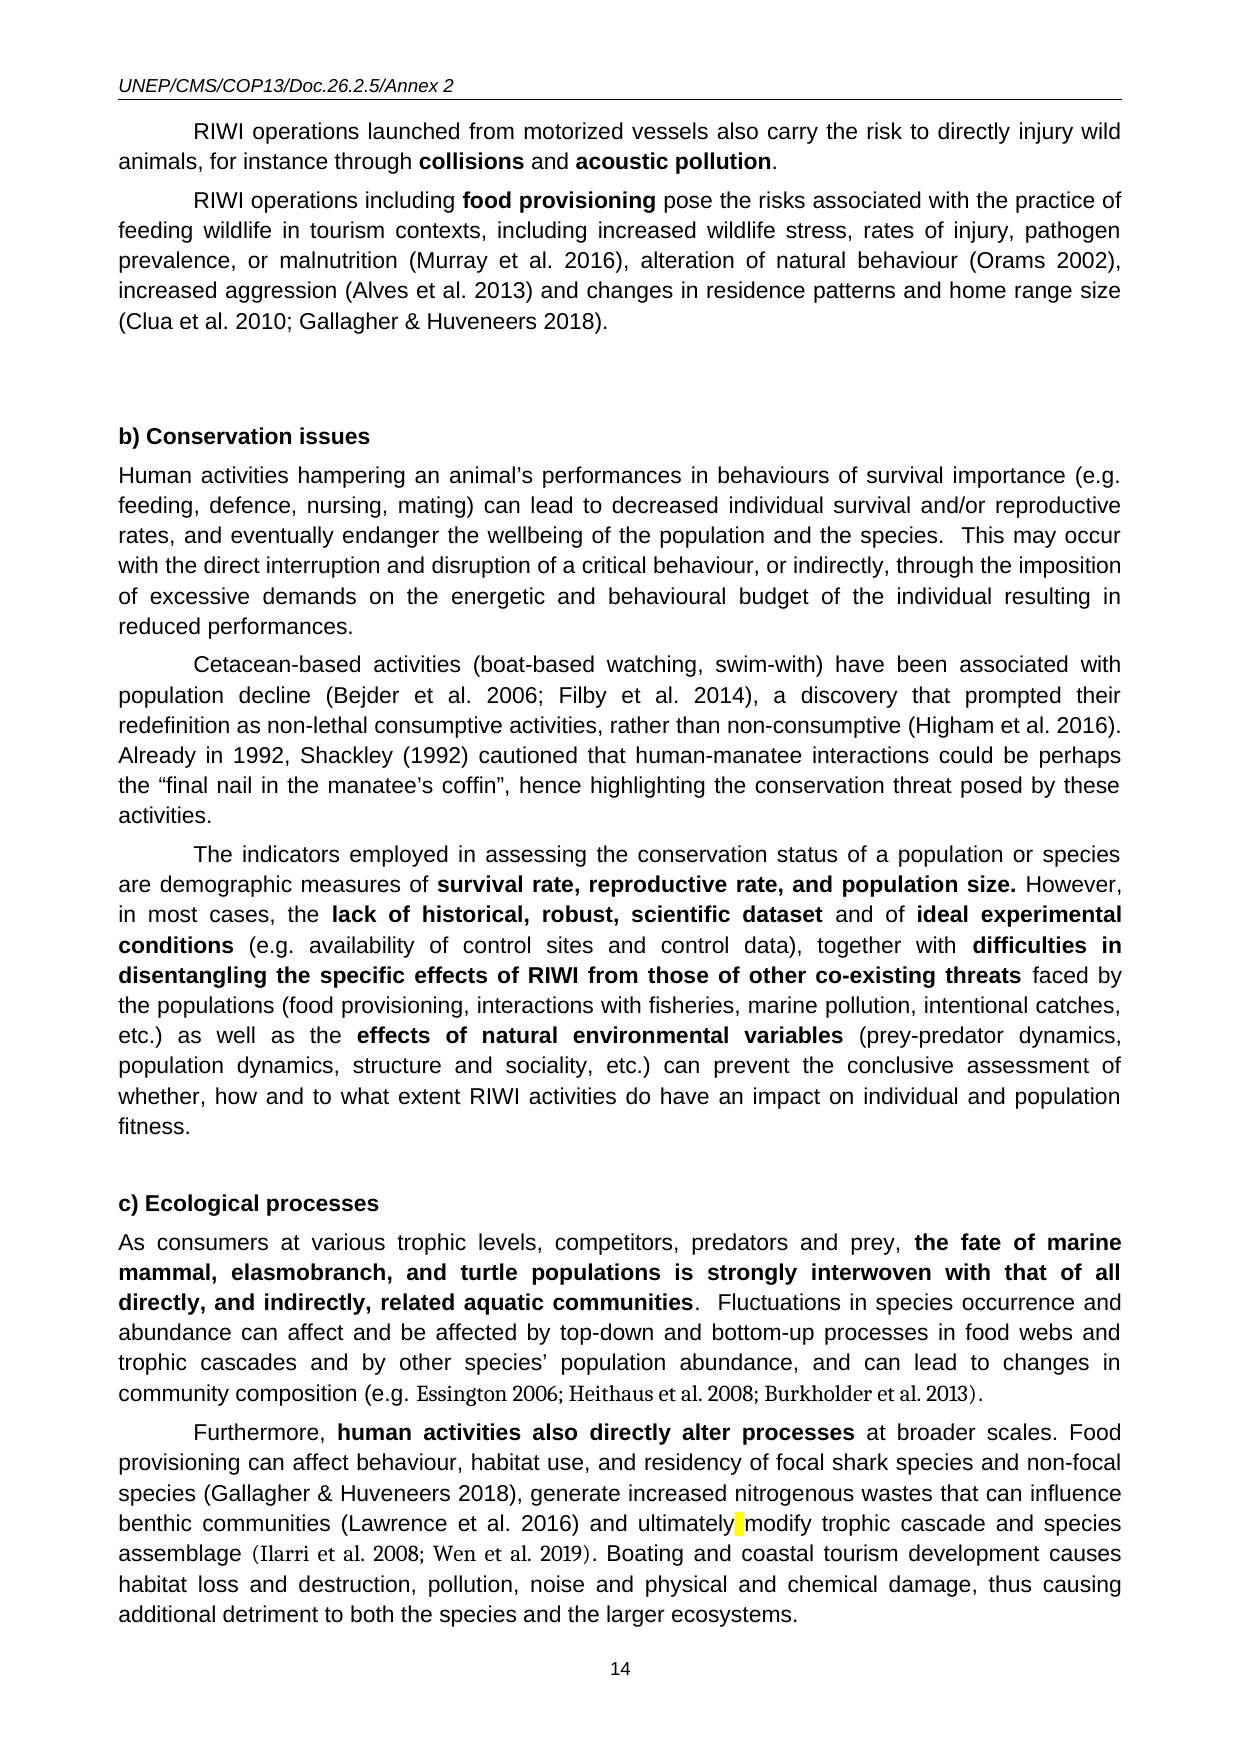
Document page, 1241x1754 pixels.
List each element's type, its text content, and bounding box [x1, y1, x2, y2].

text Cetacean-based activities (boat-based watching, swim-with) have been associated with population decline (Bejder et al. 2006; Filby et al. 2014), a discovery that prompted their redefinition as non-lethal consumptive activities, rather than non-consumptive (Higham et al. 2016). Already in 1992, Shackley (1992) cautioned that human-manatee interactions could be perhaps the “final nail in the manatee’s coffin”, hence highlighting the conservation threat posed by these activities. [118, 651, 1122, 829]
text RIWI operations launched from motorized vessels also carry the risk to directly injury wild animals, for instance through collisions and acoustic pollution. [118, 118, 1122, 175]
text The indicators employed in assessing the conservation status of a population or species are demographic measures of survival rate, reproductive rate, and population size. However, in most cases, the lack of historical, robust, scientific dataset and of ideal experimental conditions (e.g. availability of control sites and control data), together with difficulties in disentangling the specific effects of RIWI from those of other co-existing threats faced by the populations (food provisioning, interactions with fisheries, marine pollution, intentional catches, etc.) as well as the effects of natural environmental variables (prey-predator dynamics, population dynamics, structure and sociality, etc.) can prevent the conclusive assessment of whether, how and to what extent RIWI activities do have an impact on individual and population fitness. [118, 841, 1122, 1139]
text c) Ecological processes [118, 1190, 1122, 1216]
text RIWI operations including food provisioning pose the risks associated with the practice of feeding wildlife in tourism contexts, including increased wildlife stress, rates of injury, pathogen prevalence, or malnutrition (Murray et al. 2016), alteration of natural behaviour (Orams 2002), increased aggression (Alves et al. 2013) and changes in residence patterns and home range size (Clua et al. 2010; Gallagher & Huveneers 2018). [118, 187, 1122, 334]
text As consumers at various trophic levels, competitors, predators and prey, the fate of marine mammal, elasmobranch, and turtle populations is strongly interwoven with that of all directly, and indirectly, related aquatic communities. Fluctuations in species occurrence and abundance can affect and be affected by top-down and bottom-up processes in food webs and trophic cascades and by other species’ population abundance, and can lead to changes in community composition (e.g. Essington 2006; Heithaus et al. 2008; Burkholder et al. 2013). [118, 1228, 1122, 1407]
text b) Conservation issues [118, 423, 1122, 450]
text Human activities hampering an animal’s performances in behaviours of survival importance (e.g. feeding, defence, nursing, mating) can lead to decreased individual survival and/or reproductive rates, and eventually endanger the wellbeing of the population and the species. This may occur with the direct interruption and disruption of a critical behaviour, or indirectly, through the imposition of excessive demands on the energetic and behavioural budget of the individual resulting in reduced performances. [118, 462, 1122, 639]
text Furthermore, human activities also directly alter processes at broader scales. Food provisioning can affect behaviour, habitat use, and residency of focal shark species and non-focal species (Gallagher & Huveneers 2018), generate increased nitrogenous wastes that can influence benthic communities (Lawrence et al. 2016) and ultimately modify trophic cascade and species assemblage (Ilarri et al. 2008; Wen et al. 2019). Boating and coastal tourism development causes habitat loss and destruction, pollution, noise and physical and chemical damage, thus causing additional detriment to both the species and the larger ecosystems. [118, 1419, 1122, 1628]
